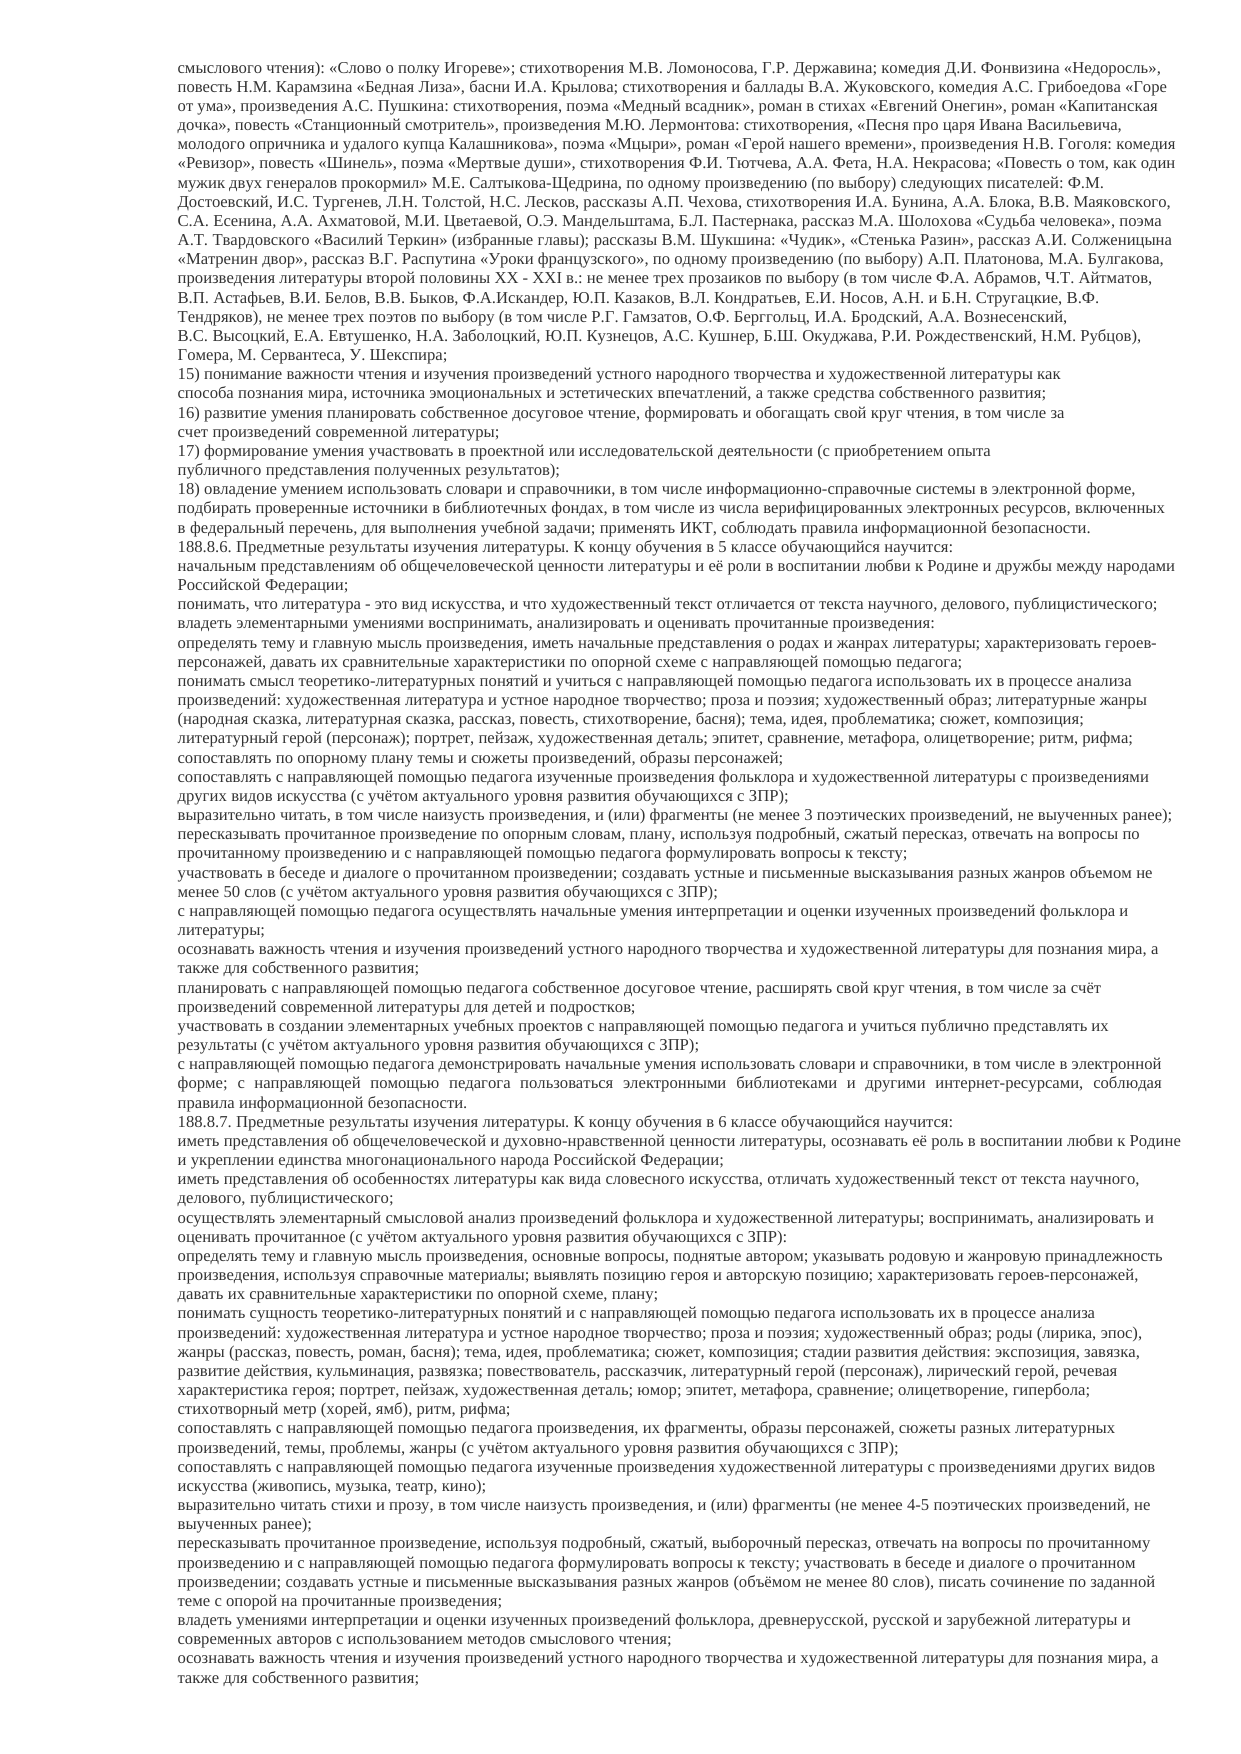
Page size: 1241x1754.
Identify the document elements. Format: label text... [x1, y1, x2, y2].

text начальным представлениям об общечеловеческой ценности литературы и её роли в воспитании любви к Родине и дружбы между народами Российской Федерации; [177, 556, 1192, 594]
text выразительно читать стихи и прозу, в том числе наизусть произведения, и (или) фрагменты (не менее 4-5 поэтических произведений, не выученных ранее); [177, 1495, 1192, 1533]
text смыслового чтения): «Слово о полку Игореве»; стихотворения М.В. Ломоносова, Г.Р. Державина; комедия Д.И. Фонвизина «Недоросль», повесть Н.М. Карамзина «Бедная Лиза», басни И.А. Крылова; стихотворения и баллады В.А. Жуковского, комедия А.С. Грибоедова «Горе от ума», произведения А.С. Пушкина: стихотворения, поэма «Медный всадник», роман в стихах «Евгений Онегин», роман «Капитанская дочка», повесть «Станционный смотритель», произведения М.Ю. Лермонтова: стихотворения, «Песня про царя Ивана Васильевича, молодого опричника и удалого купца Калашникова», поэма «Мцыри», роман «Герой нашего времени», произведения Н.В. Гоголя: комедия [177, 57, 1180, 153]
text с направляющей помощью педагога демонстрировать начальные умения использовать словари и справочники, в том числе в электронной форме; с направляющей помощью педагога пользоваться электронными библиотеками и другими интернет-ресурсами, соблюдая правила информационной безопасности. [177, 1054, 1162, 1112]
text выразительно читать, в том числе наизусть произведения, и (или) фрагменты (не менее 3 поэтических произведений, не выученных ранее); пересказывать прочитанное произведение по опорным словам, плану, используя подробный, сжатый пересказ, отвечать на вопросы по прочитанному произведению и с направляющей помощью педагога формулировать вопросы к тексту; [177, 805, 1177, 862]
text иметь представления об общечеловеческой и духовно-нравственной ценности литературы, осознавать её роль в воспитании любви к Родине и укреплении единства многонационального народа Российской Федерации; [177, 1131, 1181, 1169]
text с направляющей помощью педагога осуществлять начальные умения интерпретации и оценки изученных произведений фольклора и литературы; [177, 901, 1192, 939]
list овладение умением использовать словари и справочники, в том числе информационно-справочные системы в электронной форме, подбирать проверенные источники в библиотечных фондах, в том числе из числа верифицированных электронных ресурсов, включенных в федеральный перечень, для выполнения учебной задачи; применять ИКТ, соблюдать правила информационной безопасности. [177, 479, 1176, 537]
text В.С. Высоцкий, Е.А. Евтушенко, Н.А. Заболоцкий, Ю.П. Кузнецов, А.С. Кушнер, Б.Ш. Окуджава, Р.И. Рождественский, Н.М. Рубцов), Гомера, М. Сервантеса, У. Шекспира; [177, 326, 1173, 364]
text владеть умениями интерпретации и оценки изученных произведений фольклора, древнерусской, русской и зарубежной литературы и современных авторов с использованием методов смыслового чтения; [177, 1610, 1192, 1648]
text сопоставлять с направляющей помощью педагога изученные произведения художественной литературы с произведениями других видов искусства (живопись, музыка, театр, кино); [177, 1457, 1192, 1495]
text осуществлять элементарный смысловой анализ произведений фольклора и художественной литературы; воспринимать, анализировать и оценивать прочитанное (с учётом актуального уровня развития обучающихся с ЗПР): [177, 1207, 1177, 1246]
list понимание важности чтения и изучения произведений устного народного творчества и художественной литературы как способа познания мира, источника эмоциональных и эстетических впечатлений, а также средства собственного развития; [177, 364, 1121, 402]
text осознавать важность чтения и изучения произведений устного народного творчества и художественной литературы для познания мира, а также для собственного развития; [177, 939, 1177, 977]
text «Ревизор», повесть «Шинель», поэма «Мертвые души», стихотворения Ф.И. Тютчева, А.А. Фета, Н.А. Некрасова; «Повесть о том, как один мужик двух генералов прокормил» М.Е. Салтыкова-Щедрина, по одному произведению (по выбору) следующих писателей: Ф.М. Достоевский, И.С. Тургенев, Л.Н. Толстой, Н.С. Лесков, рассказы А.П. Чехова, стихотворения И.А. Бунина, А.А. Блока, В.В. Маяковского, С.А. Есенина, А.А. Ахматовой, М.И. Цветаевой, О.Э. Мандельштама, Б.Л. Пастернака, рассказ М.А. Шолохова «Судьба человека», поэма А.Т. Твардовского «Василий Теркин» (избранные главы); рассказы В.М. Шукшина: «Чудик», «Стенька Разин», рассказ А.И. Солженицына [177, 153, 1180, 249]
list Предметные результаты изучения литературы. К концу обучения в 6 классе обучающийся научится: [177, 1112, 1192, 1131]
text осознавать важность чтения и изучения произведений устного народного творчества и художественной литературы для познания мира, а также для собственного развития; [177, 1648, 1177, 1687]
text «Матренин двор», рассказ В.Г. Распутина «Уроки французского», по одному произведению (по выбору) А.П. Платонова, М.А. Булгакова, произведения литературы второй половины XX - XXI в.: не менее трех прозаиков по выбору (в том числе Ф.А. Абрамов, Ч.Т. Айтматов, В.П. Астафьев, В.И. Белов, В.В. Быков, Ф.А.Искандер, Ю.П. Казаков, В.Л. Кондратьев, Е.И. Носов, А.Н. и Б.Н. Стругацкие, В.Ф. Тендряков), не менее трех поэтов по выбору (в том числе Р.Г. Гамзатов, О.Ф. Берггольц, И.А. Бродский, А.А. Вознесенский, [177, 249, 1173, 326]
text пересказывать прочитанное произведение, используя подробный, сжатый, выборочный пересказ, отвечать на вопросы по прочитанному произведению и с направляющей помощью педагога формулировать вопросы к тексту; участвовать в беседе и диалоге о прочитанном произведении; создавать устные и письменные высказывания разных жанров (объёмом не менее 80 слов), писать сочинение по заданной теме с опорой на прочитанные произведения; [177, 1533, 1173, 1610]
list Предметные результаты изучения литературы. К концу обучения в 5 классе обучающийся научится: [177, 537, 1192, 556]
text участвовать в беседе и диалоге о прочитанном произведении; создавать устные и письменные высказывания разных жанров объемом не менее 50 слов (с учётом актуального уровня развития обучающихся с ЗПР); [177, 862, 1177, 901]
text понимать смысл теоретико-литературных понятий и учиться с направляющей помощью педагога использовать их в процессе анализа произведений: художественная литература и устное народное творчество; проза и поэзия; художественный образ; литературные жанры (народная сказка, литературная сказка, рассказ, повесть, стихотворение, басня); тема, идея, проблематика; сюжет, композиция; литературный герой (персонаж); портрет, пейзаж, художественная деталь; эпитет, сравнение, метафора, олицетворение; ритм, рифма; сопоставлять по опорному плану темы и сюжеты произведений, образы персонажей; [177, 671, 1173, 767]
text сопоставлять с направляющей помощью педагога произведения, их фрагменты, образы персонажей, сюжеты разных литературных произведений, темы, проблемы, жанры (с учётом актуального уровня развития обучающихся с ЗПР); [177, 1418, 1192, 1457]
text понимать сущность теоретико-литературных понятий и с направляющей помощью педагога использовать их в процессе анализа произведений: художественная литература и устное народное творчество; проза и поэзия; художественный образ; роды (лирика, эпос), жанры (рассказ, повесть, роман, басня); тема, идея, проблематика; сюжет, композиция; стадии развития действия: экспозиция, завязка, развитие действия, кульминация, развязка; повествователь, рассказчик, литературный герой (персонаж), лирический герой, речевая характеристика героя; портрет, пейзаж, художественная деталь; юмор; эпитет, метафора, сравнение; олицетворение, гипербола; стихотворный метр (хорей, ямб), ритм, рифма; [177, 1303, 1142, 1418]
text определять тему и главную мысль произведения, иметь начальные представления о родах и жанрах литературы; характеризовать героев- персонажей, давать их сравнительные характеристики по опорной схеме с направляющей помощью педагога; [177, 632, 1192, 671]
text участвовать в создании элементарных учебных проектов с направляющей помощью педагога и учиться публично представлять их результаты (с учётом актуального уровня развития обучающихся с ЗПР); [177, 1016, 1111, 1054]
text иметь представления об особенностях литературы как вида словесного искусства, отличать художественный текст от текста научного, делового, публицистического; [177, 1169, 1192, 1207]
text сопоставлять с направляющей помощью педагога изученные произведения фольклора и художественной литературы с произведениями других видов искусства (с учётом актуального уровня развития обучающихся с ЗПР); [177, 767, 1173, 805]
text планировать с направляющей помощью педагога собственное досуговое чтение, расширять свой круг чтения, в том числе за счёт произведений современной литературы для детей и подростков; [177, 977, 1173, 1016]
text понимать, что литература - это вид искусства, и что художественный текст отличается от текста научного, делового, публицистического; владеть элементарными умениями воспринимать, анализировать и оценивать прочитанные произведения: [177, 594, 1160, 632]
list развитие умения планировать собственное досуговое чтение, формировать и обогащать свой круг чтения, в том числе за счет произведений современной литературы; [177, 402, 1098, 441]
list формирование умения участвовать в проектной или исследовательской деятельности (с приобретением опыта публичного представления полученных результатов); [177, 441, 1078, 479]
text определять тему и главную мысль произведения, основные вопросы, поднятые автором; указывать родовую и жанровую принадлежность произведения, используя справочные материалы; выявлять позицию героя и авторскую позицию; характеризовать героев-персонажей, давать их сравнительные характеристики по опорной схеме, плану; [177, 1246, 1173, 1303]
